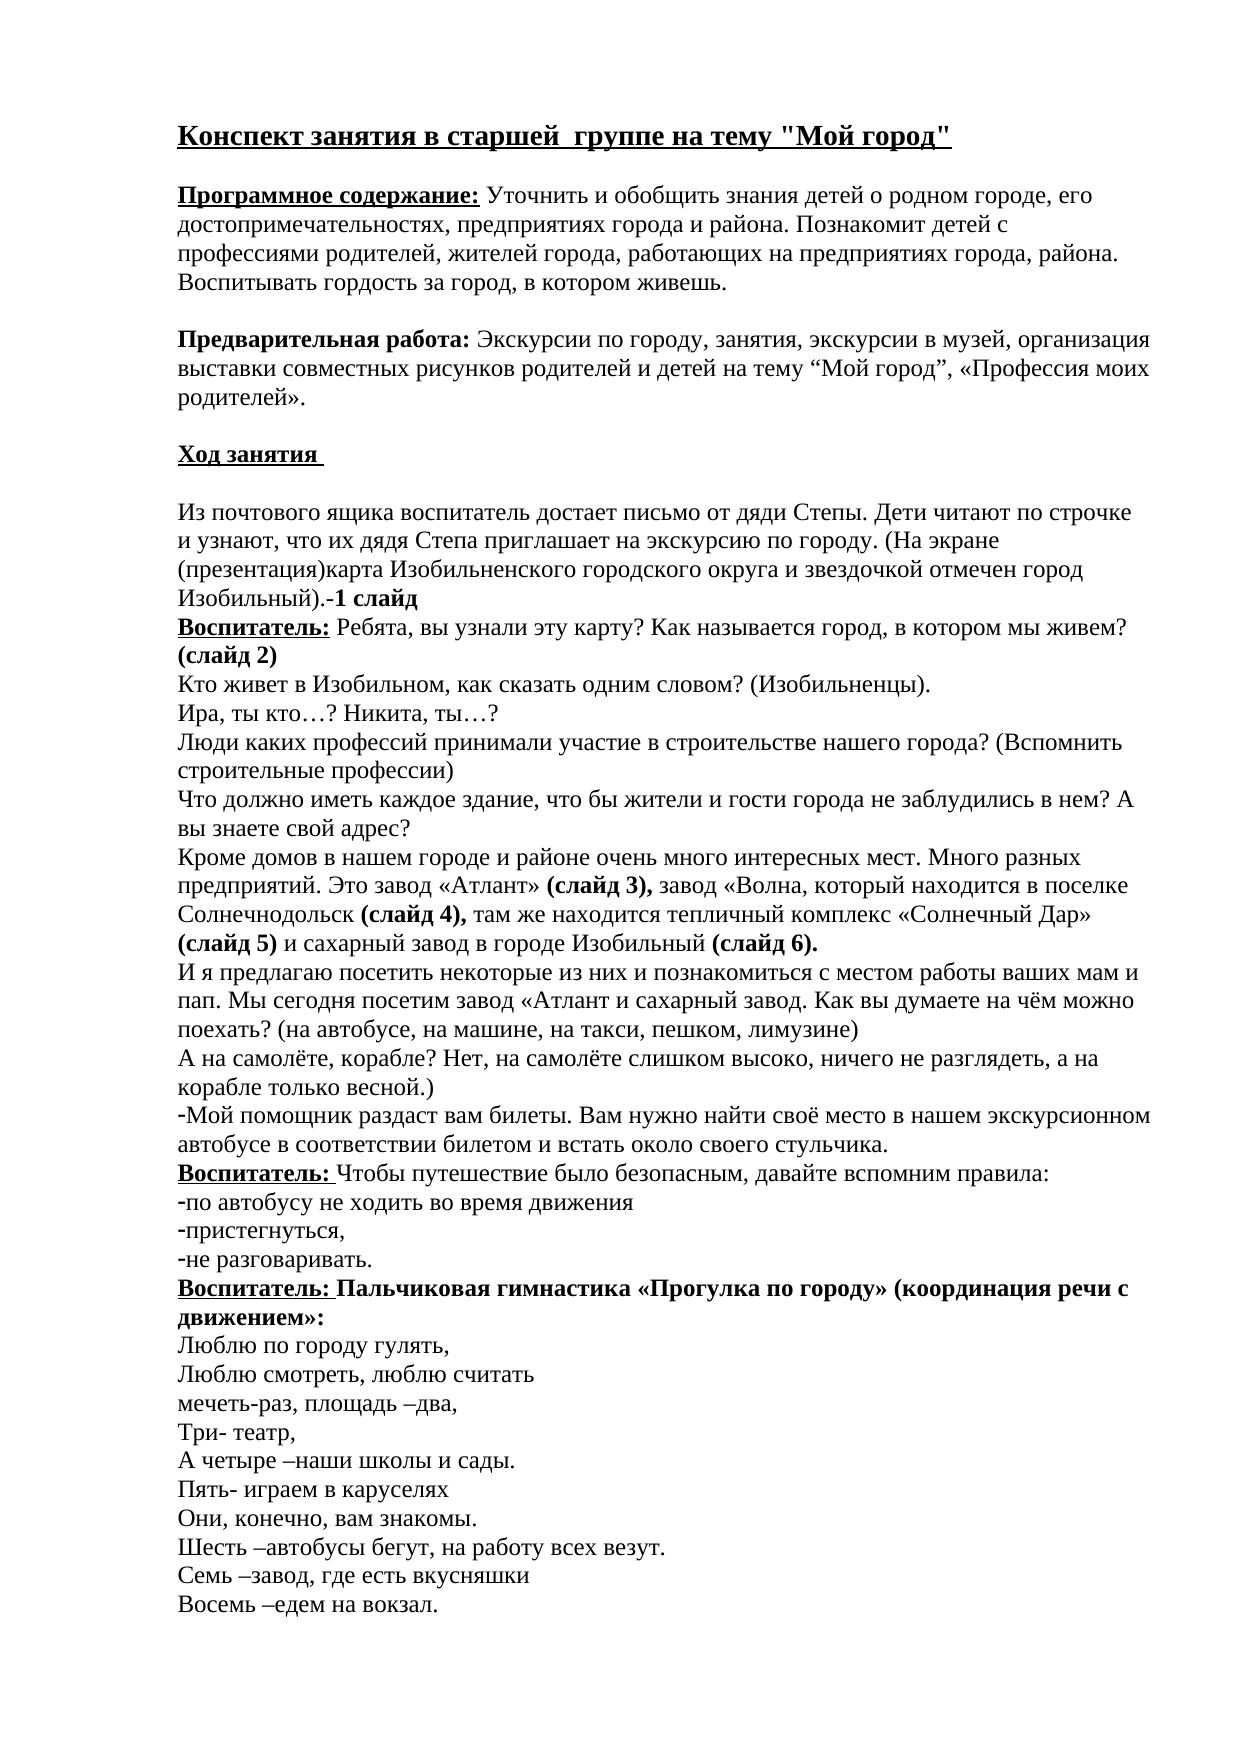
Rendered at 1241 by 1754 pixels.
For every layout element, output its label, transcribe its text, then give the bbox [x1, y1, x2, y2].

text Кто живет в Изобильном, как сказать одним словом? (Изобильненцы). [177, 669, 1152, 698]
text Шесть –автобусы бегут, на работу всех везут. [177, 1532, 1152, 1560]
text Конспект занятия в старшей группе на тему "Мой город" [177, 118, 1152, 180]
text Восемь –едем на вокзал. [177, 1589, 1152, 1618]
text Ира, ты кто…? Никита, ты…? [177, 698, 1152, 727]
text Три- театр, [177, 1417, 1152, 1445]
text А на самолёте, корабле? Нет, на самолёте слишком высоко, ничего не разглядеть, а на корабле только весной.) [177, 1043, 1152, 1100]
text Что должно иметь каждое здание, что бы жители и гости города не заблудились в нем? А вы знаете свой адрес? [177, 784, 1152, 842]
text Воспитатель: Пальчиковая гимнастика «Прогулка по городу» (координация речи с [177, 1273, 1152, 1302]
text Воспитатель: Ребята, вы узнали эту карту? Как называется город, в котором мы живем? (слайд 2) [177, 612, 1152, 669]
text Люблю по городу гулять, [177, 1330, 1152, 1359]
text Ход занятия [177, 410, 1152, 468]
text движением»: [177, 1302, 1152, 1330]
text по автобусу не ходить во время движения [177, 1187, 1152, 1215]
text Люблю смотреть, люблю считать [177, 1359, 1152, 1388]
text Воспитатель: Чтобы путешествие было безопасным, давайте вспомним правила: [177, 1158, 1152, 1187]
text И я предлагаю посетить некоторые из них и познакомиться с местом работы ваших мам и пап. Мы сегодня посетим завод «Атлант и сахарный завод. Как вы думаете на чём можно поехать? (на автобусе, на машине, на такси, пешком, лимузине) [177, 957, 1152, 1043]
text А четыре –наши школы и сады. [177, 1445, 1152, 1474]
text пристегнуться, [177, 1215, 1152, 1244]
text Пять- играем в каруселях [177, 1474, 1152, 1503]
text Семь –завод, где есть вкусняшки [177, 1560, 1152, 1589]
text Они, конечно, вам знакомы. [177, 1503, 1152, 1532]
text Из почтового ящика воспитатель достает письмо от дяди Степы. Дети читают по строчке и узнают, что их дядя Степа приглашает на экскурсию по городу. (На экране (презентация)карта Изобильненского городского округа и звездочкой отмечен город Изобильный).-1 слайд [177, 497, 1152, 612]
text Предварительная работа: Экскурсии по городу, занятия, экскурсии в музей, организация выставки совместных рисунков родителей и детей на тему “Мой город”, «Профессия моих родителей». [177, 324, 1152, 410]
text не разговаривать. [177, 1244, 1152, 1273]
text Кроме домов в нашем городе и районе очень много интересных мест. Много разных предприятий. Это завод «Атлант» (слайд 3), завод «Волна, который находится в поселке Солнечнодольск (слайд 4), там же находится тепличный комплекс «Солнечный Дар» (слайд 5) и сахарный завод в городе Изобильный (слайд 6). [177, 842, 1152, 957]
text Люди каких профессий принимали участие в строительстве нашего города? (Вспомнить строительные профессии) [177, 727, 1152, 784]
text Программное содержание: Уточнить и обобщить знания детей о родном городе, его достопримечательностях, предприятиях города и района. Познакомит детей с профессиями родителей, жителей города, работающих на предприятиях города, района. Воспитывать гордость за город, в котором живешь. [177, 180, 1152, 295]
text Мой помощник раздаст вам билеты. Вам нужно найти своё место в нашем экскурсионном автобусе в соответствии билетом и встать около своего стульчика. [177, 1100, 1152, 1158]
text мечеть-раз, площадь –два, [177, 1388, 1152, 1417]
